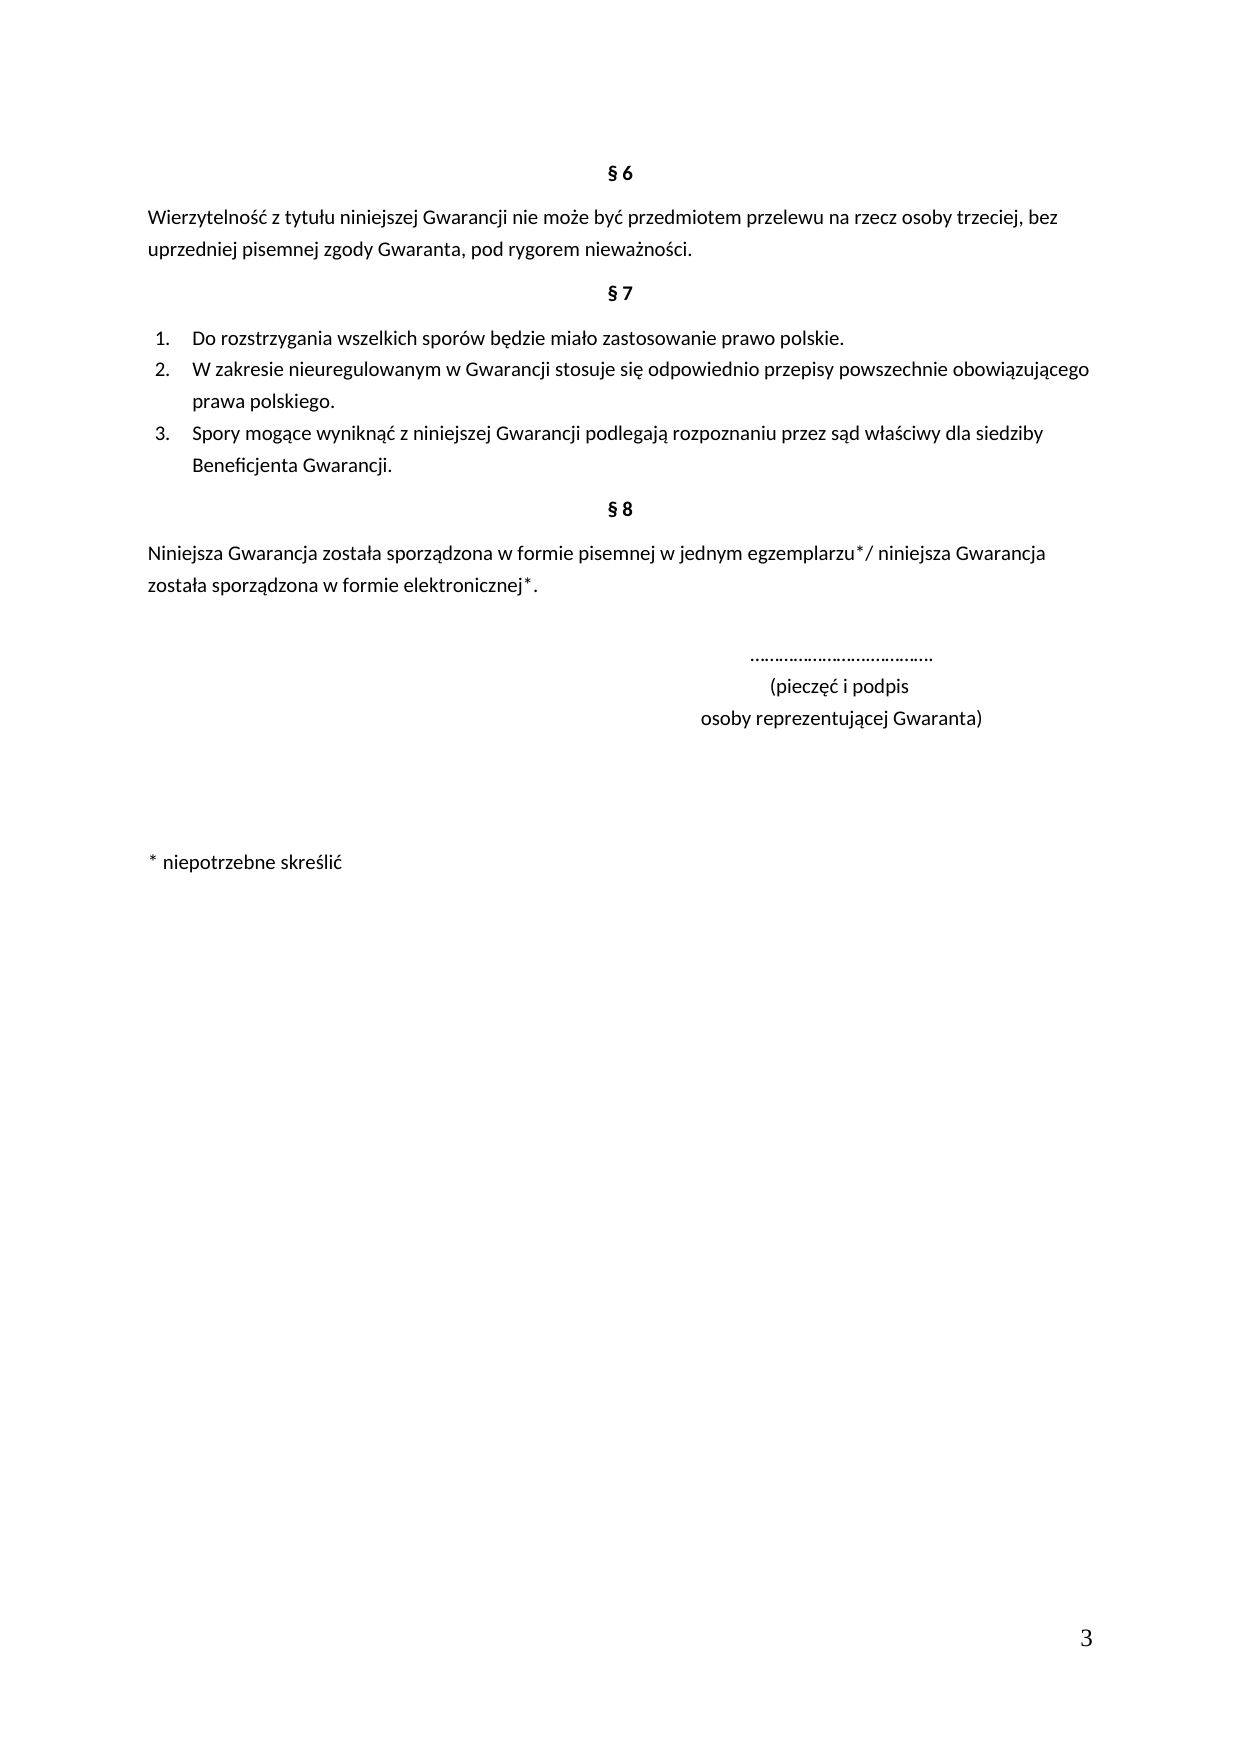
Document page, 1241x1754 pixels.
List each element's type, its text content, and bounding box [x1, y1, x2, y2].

text (pieczęć i podpis [221, 673, 1093, 698]
text osoby reprezentującej Gwaranta) [221, 705, 1093, 730]
text § 7 [148, 280, 1093, 306]
text …………………….…………. [221, 641, 1093, 667]
text Wierzytelność z tytułu niniejszej Gwarancji nie może być przedmiotem przelewu na rzecz osoby trzeciej, bez uprzedniej pisemnej zgody Gwaranta, pod rygorem nieważności. [148, 204, 1093, 262]
list Do rozstrzygania wszelkich sporów będzie miało zastosowanie prawo polskie. [154, 325, 1093, 350]
list W zakresie nieuregulowanym w Gwarancji stosuje się odpowiednio przepisy powszechnie obowiązującego prawa polskiego. [154, 356, 1093, 414]
text § 6 [148, 160, 1093, 186]
text * niepotrzebne skreślić [148, 849, 1093, 874]
text § 8 [148, 496, 1093, 521]
list Spory mogące wyniknąć z niniejszej Gwarancji podlegają rozpoznaniu przez sąd właściwy dla siedziby Beneficjenta Gwarancji. [154, 420, 1093, 477]
text Niniejsza Gwarancja została sporządzona w formie pisemnej w jednym egzemplarzu*/ niniejsza Gwarancja została sporządzona w formie elektronicznej*. [148, 540, 1093, 597]
